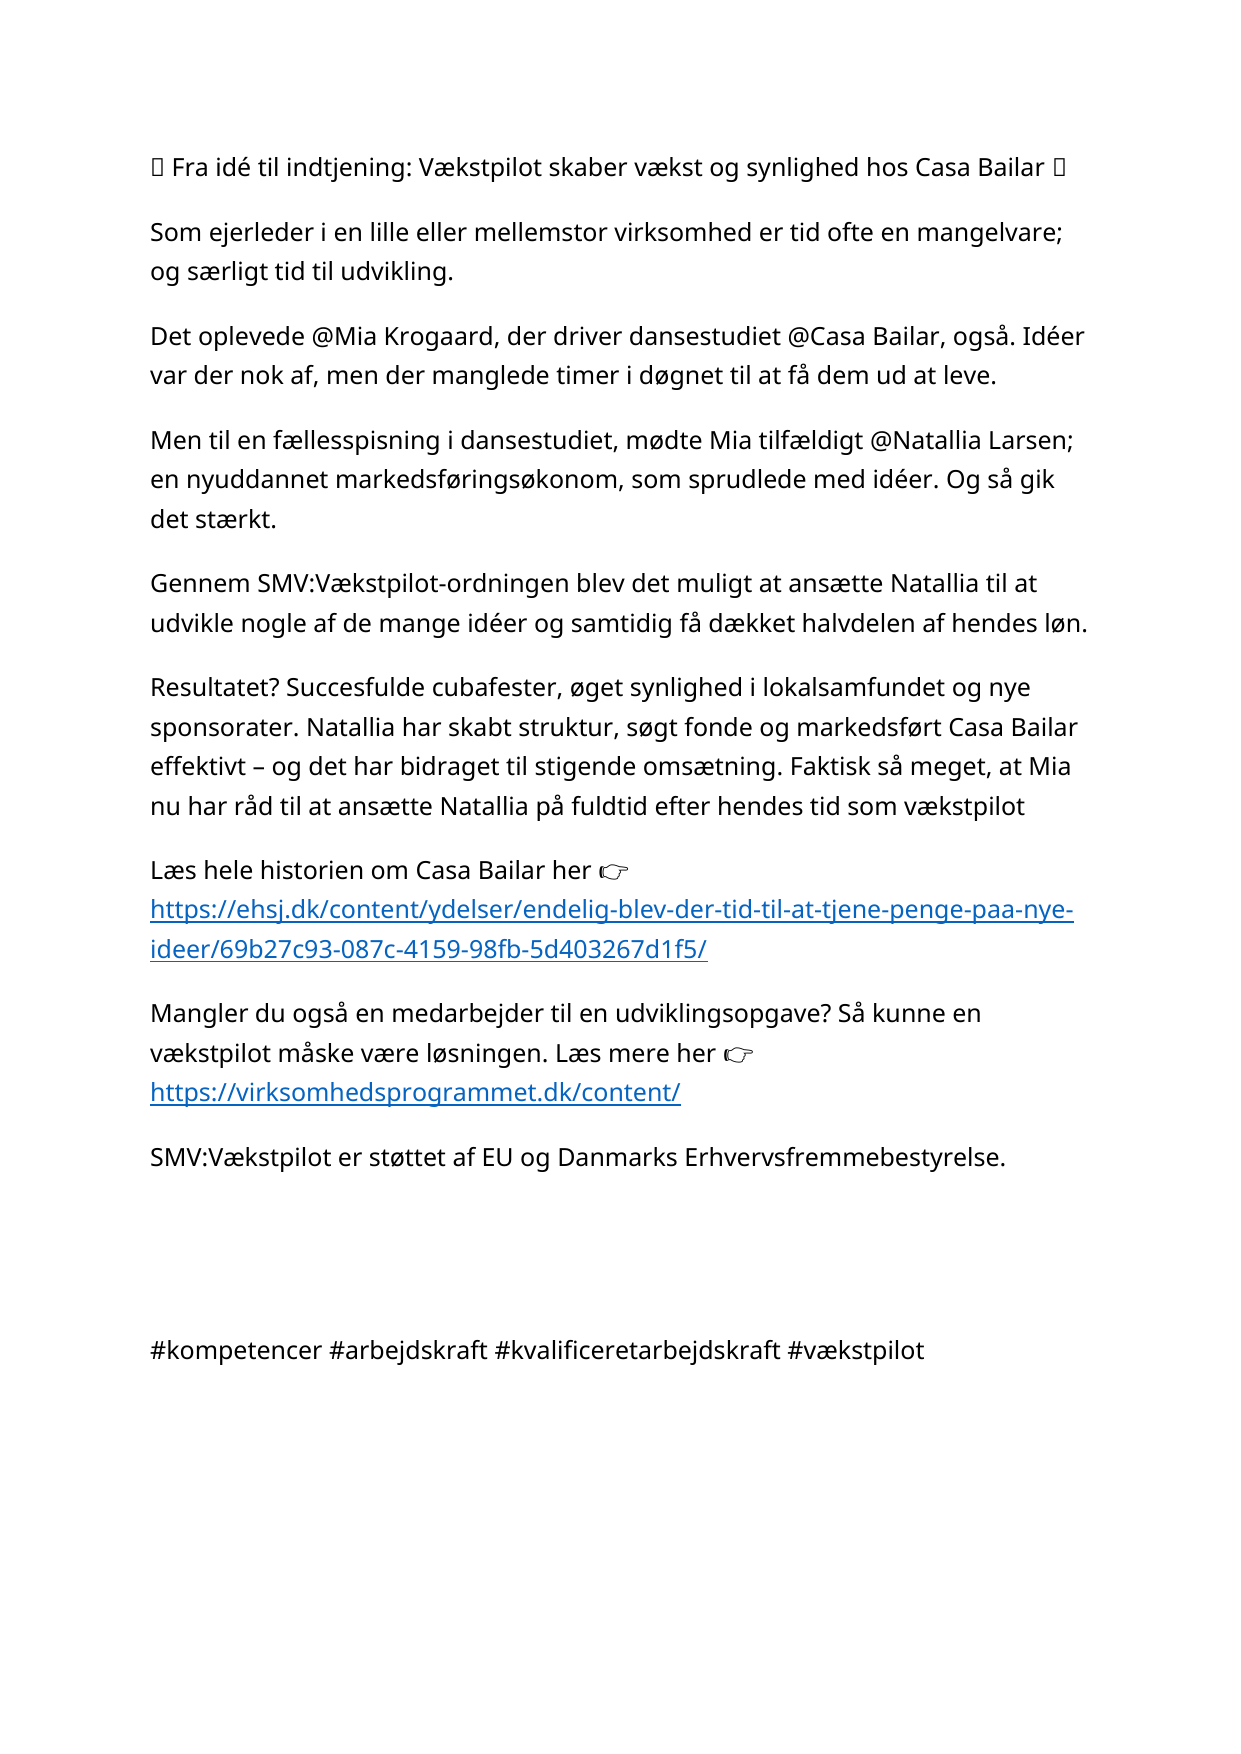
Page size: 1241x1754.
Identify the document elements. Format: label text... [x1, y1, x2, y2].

text #kompetencer #arbejdskraft #kvalificeretarbejdskraft #vækstpilot [150, 1333, 1090, 1367]
text Men til en fællesspisning i dansestudiet, mødte Mia tilfældigt @Natallia Larsen; en nyuddannet markedsføringsøkonom, som sprudlede med idéer. Og så gik det stærkt. [150, 422, 1090, 535]
text Læs hele historien om Casa Bailar her 👉 https://ehsj.dk/content/ydelser/endelig-blev-der-tid-til-at-tjene-penge-paa-nye-ideer/69b27c93-087c-4159-98fb-5d403267d1f5/ [150, 853, 1090, 966]
text 💡 Fra idé til indtjening: Vækstpilot skaber vækst og synlighed hos Casa Bailar 💸 [150, 150, 1090, 184]
text Resultatet? Succesfulde cubafester, øget synlighed i lokalsamfundet og nye sponsorater. Natallia har skabt struktur, søgt fonde og markedsført Casa Bailar effektivt – og det har bidraget til stigende omsætning. Faktisk så meget, at Mia nu har råd til at ansætte Natallia på fuldtid efter hendes tid som vækstpilot [150, 670, 1090, 822]
text Gennem SMV:Vækstpilot-ordningen blev det muligt at ansætte Natallia til at udvikle nogle af de mange idéer og samtidig få dækket halvdelen af hendes løn. [150, 566, 1090, 639]
text Mangler du også en medarbejder til en udviklingsopgave? Så kunne en vækstpilot måske være løsningen. Læs mere her 👉 https://virksomhedsprogrammet.dk/content/ [150, 996, 1090, 1109]
text Som ejerleder i en lille eller mellemstor virksomhed er tid ofte en mangelvare; og særligt tid til udvikling. [150, 214, 1090, 288]
text Det oplevede @Mia Krogaard, der driver dansestudiet @Casa Bailar, også. Idéer var der nok af, men der manglede timer i døgnet til at få dem ud at leve. [150, 318, 1090, 392]
text SMV:Vækstpilot er støttet af EU og Danmarks Erhvervsfremmebestyrelse. [150, 1139, 1090, 1174]
